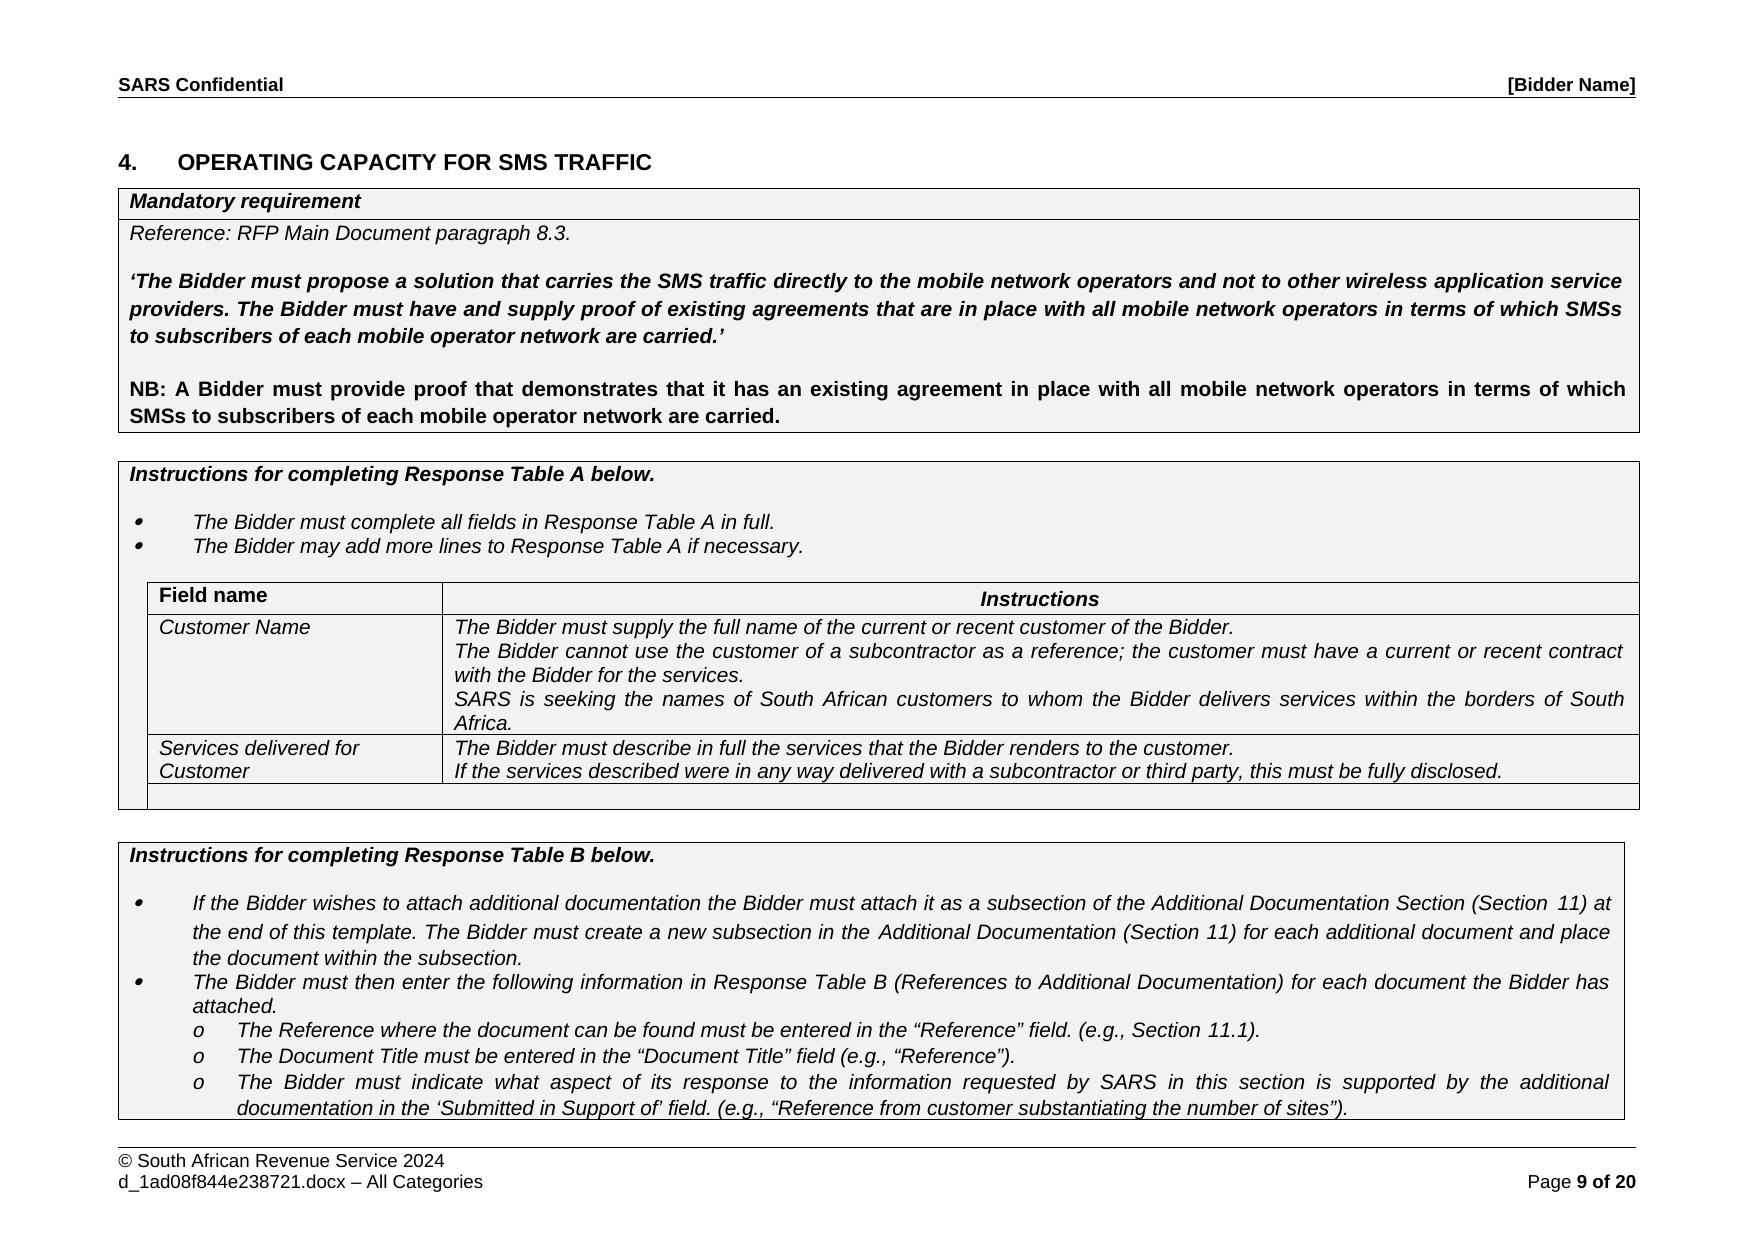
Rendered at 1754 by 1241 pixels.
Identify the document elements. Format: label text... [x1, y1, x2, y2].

table_cell Field name [148, 583, 442, 613]
table_cell The Bidder must supply the full name of the current or recent customer of the Bidder. The Bidder cannot use the customer of a subcontractor as a reference; the customer must have a current or recent contract with the Bidder for the services. SARS is seeking the names of South African customers to whom the Bidder delivers services within the borders of South Africa. [443, 615, 1639, 734]
table_cell Reference: RFP Main Document paragraph 8.3. ‘The Bidder must propose a solution that carries the SMS traffic directly to the mobile network operators and not to other wireless application service providers. The Bidder must have and supply proof of existing agreements that are in place with all mobile network operators in terms of which SMSs to subscribers of each mobile operator network are carried.’ NB: A Bidder must provide proof that demonstrates that it has an existing agreement in place with all mobile network operators in terms of which SMSs to subscribers of each mobile operator network are carried. [119, 220, 1639, 432]
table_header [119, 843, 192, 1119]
table_cell Services delivered for Customer [148, 735, 442, 783]
table_header Mandatory requirement [119, 189, 1639, 219]
table_cell [119, 582, 147, 809]
table_cell Instructions [443, 583, 1639, 613]
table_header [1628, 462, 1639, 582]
table_cell Customer Name [148, 615, 442, 734]
table_cell [148, 784, 1639, 809]
list Operating Capacity for SMS traffic [118, 148, 1636, 175]
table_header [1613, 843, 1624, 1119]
table_cell The Bidder must describe in full the services that the Bidder renders to the customer. If the services described were in any way delivered with a subcontractor or third party, this must be fully disclosed. [443, 735, 1639, 783]
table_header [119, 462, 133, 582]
